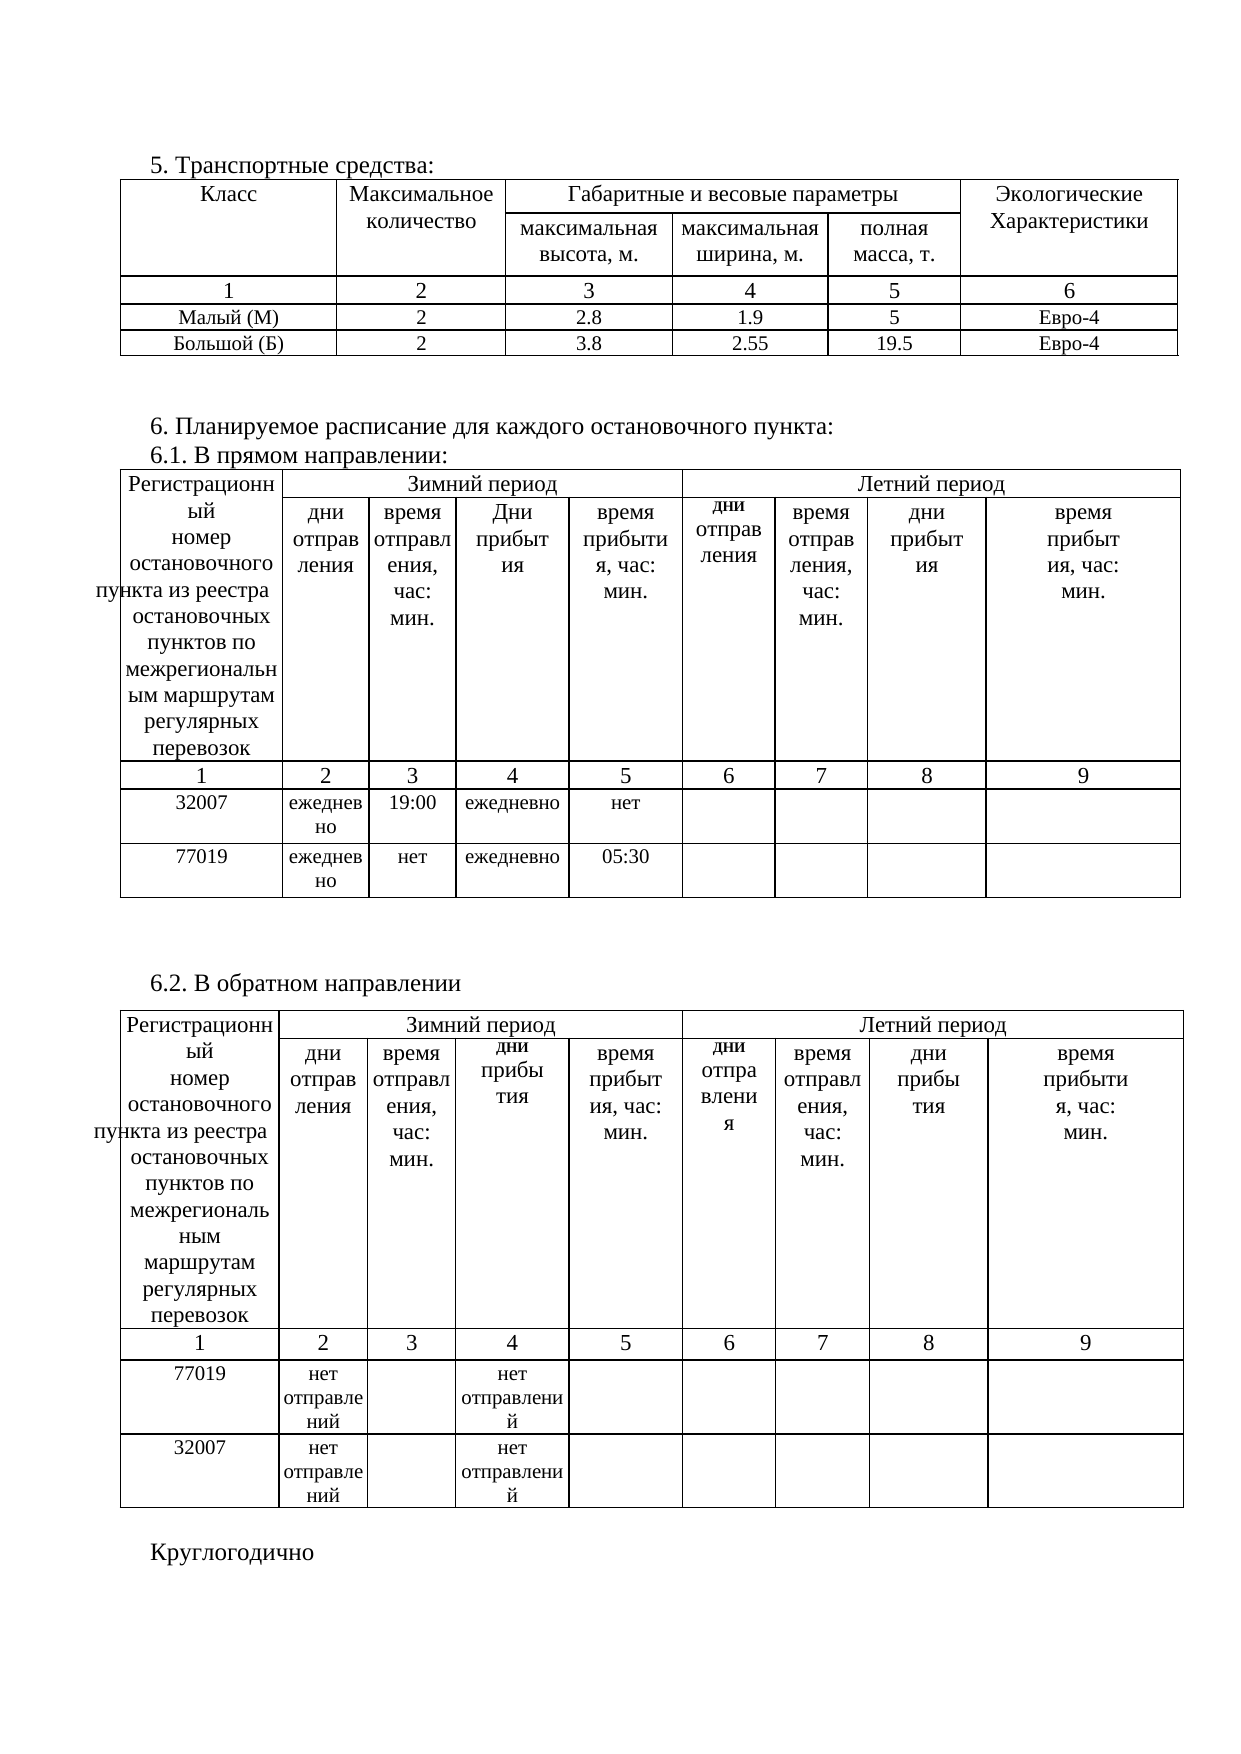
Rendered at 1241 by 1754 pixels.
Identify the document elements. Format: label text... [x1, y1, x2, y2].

table_cell время прибыт ия, час: мин. [570, 1039, 682, 1327]
table_cell [989, 1361, 1183, 1433]
table_cell 3 [506, 277, 672, 303]
table_cell 2 [337, 277, 505, 303]
table_cell [870, 1361, 987, 1433]
table_header Экологические Характеристики [961, 180, 1177, 275]
table_cell [683, 1361, 775, 1433]
table_cell 3 [370, 762, 455, 788]
table_cell полная масса, т. [829, 214, 960, 275]
table_cell ежедневно [283, 790, 368, 842]
table_cell 6 [683, 762, 774, 788]
table_cell 7 [776, 762, 867, 788]
table_cell 7 [776, 1329, 869, 1359]
table_cell [870, 1435, 987, 1507]
table_cell ДНИ прибы тия [456, 1039, 568, 1327]
table_cell 2.8 [506, 305, 672, 329]
table_cell [570, 1435, 682, 1507]
table_cell 3.8 [506, 331, 672, 354]
table_header Зимний период [280, 1011, 682, 1038]
table_cell 1 [121, 1329, 278, 1359]
table_cell 9 [989, 1329, 1183, 1359]
table_cell [776, 1361, 869, 1433]
table_header Габаритные и весовые параметры [506, 180, 960, 212]
table_cell 3 [368, 1329, 455, 1359]
table_cell 19.5 [829, 331, 960, 354]
table_cell 32007 [121, 790, 282, 842]
table_header Регистрационный номер остановочного пункта из реестра остановочных пунктов по межрегиональным маршрутам регулярных перевозок [121, 470, 282, 760]
table_cell время прибыти я, час: мин. [989, 1039, 1183, 1327]
table_cell 8 [870, 1329, 987, 1359]
table_cell Евро-4 [961, 305, 1177, 329]
table_cell 1.9 [673, 305, 827, 329]
text 6. Планируемое расписание для каждого остановочного пункта: [150, 411, 1090, 440]
table_cell [987, 790, 1180, 842]
table_cell время отправл ения, час: мин. [776, 1039, 869, 1327]
table_cell время прибыт ия, час: мин. [987, 498, 1180, 760]
table_cell [989, 1435, 1183, 1507]
table_cell нет [370, 844, 455, 897]
text 6.1. В прямом направлении: [150, 440, 1090, 469]
table_cell время отправ ления, час: мин. [776, 498, 867, 760]
table_cell [868, 790, 985, 842]
table_cell [868, 844, 985, 897]
table_cell [683, 844, 774, 897]
table_cell 1 [121, 762, 282, 788]
table_cell 5 [829, 277, 960, 303]
table_cell 4 [457, 762, 568, 788]
table_cell 1 [121, 277, 336, 303]
table_cell максимальная высота, м. [506, 214, 672, 275]
table_cell нет отправлений [280, 1361, 367, 1433]
table_cell 2 [280, 1329, 367, 1359]
table_cell 9 [987, 762, 1180, 788]
text 5. Транспортные средства: [150, 150, 1090, 179]
table_cell дни прибыт ия [868, 498, 985, 760]
table_cell время отправл ения, час: мин. [370, 498, 455, 760]
table_cell 6 [683, 1329, 775, 1359]
table_cell ДНИ отправ ления [683, 498, 774, 760]
table_cell [683, 790, 774, 842]
table_cell 77019 [121, 844, 282, 897]
table_cell ежедневно [457, 844, 568, 897]
table_cell 5 [829, 305, 960, 329]
table_cell Дни прибыт ия [457, 498, 568, 760]
table_cell 5 [570, 1329, 682, 1359]
table_cell дни прибы тия [870, 1039, 987, 1327]
table_cell Большой (Б) [121, 331, 336, 354]
table_cell ежедневно [457, 790, 568, 842]
table_cell 2.55 [673, 331, 827, 354]
table_cell дни отправ ления [280, 1039, 367, 1327]
table_cell 2 [337, 305, 505, 329]
table_cell Малый (М) [121, 305, 336, 329]
table_cell [570, 1361, 682, 1433]
table_cell нет отправлений [280, 1435, 367, 1507]
table_cell время отправл ения, час: мин. [368, 1039, 455, 1327]
table_header Класс [121, 180, 336, 275]
table_cell 6 [961, 277, 1177, 303]
table_cell 2 [337, 331, 505, 354]
table_header Летний период [683, 470, 1180, 497]
table_cell 19:00 [370, 790, 455, 842]
table_header Регистрационный номер остановочного пункта из реестра остановочных пунктов по межрегиональным маршрутам регулярных перевозок [121, 1011, 278, 1327]
table_cell нет [570, 790, 682, 842]
table_cell 05:30 [570, 844, 682, 897]
table_cell 4 [673, 277, 827, 303]
table_cell [368, 1435, 455, 1507]
text Круглогодично [150, 1537, 1090, 1566]
table_header Максимальное количество [337, 180, 505, 275]
table_cell дни отправ ления [283, 498, 368, 760]
table_cell нет отправлений [456, 1435, 568, 1507]
table_cell нет отправлений [456, 1361, 568, 1433]
table_cell [776, 844, 867, 897]
table_cell ежедневно [283, 844, 368, 897]
table_cell [368, 1361, 455, 1433]
table_cell [776, 1435, 869, 1507]
table_header Летний период [683, 1011, 1183, 1038]
text 6.2. В обратном направлении [150, 968, 1090, 997]
table_cell 77019 [121, 1361, 278, 1433]
table_cell 8 [868, 762, 985, 788]
table_cell [683, 1435, 775, 1507]
table_cell ДНИ отпра влени я [683, 1039, 775, 1327]
table_cell [987, 844, 1180, 897]
table_cell Евро-4 [961, 331, 1177, 354]
table_cell 2 [283, 762, 368, 788]
table_header Зимний период [283, 470, 682, 497]
table_cell [776, 790, 867, 842]
table_cell 32007 [121, 1435, 278, 1507]
table_cell 5 [570, 762, 682, 788]
table_cell время прибыти я, час: мин. [570, 498, 682, 760]
table_cell 4 [456, 1329, 568, 1359]
table_cell максимальная ширина, м. [673, 214, 827, 275]
